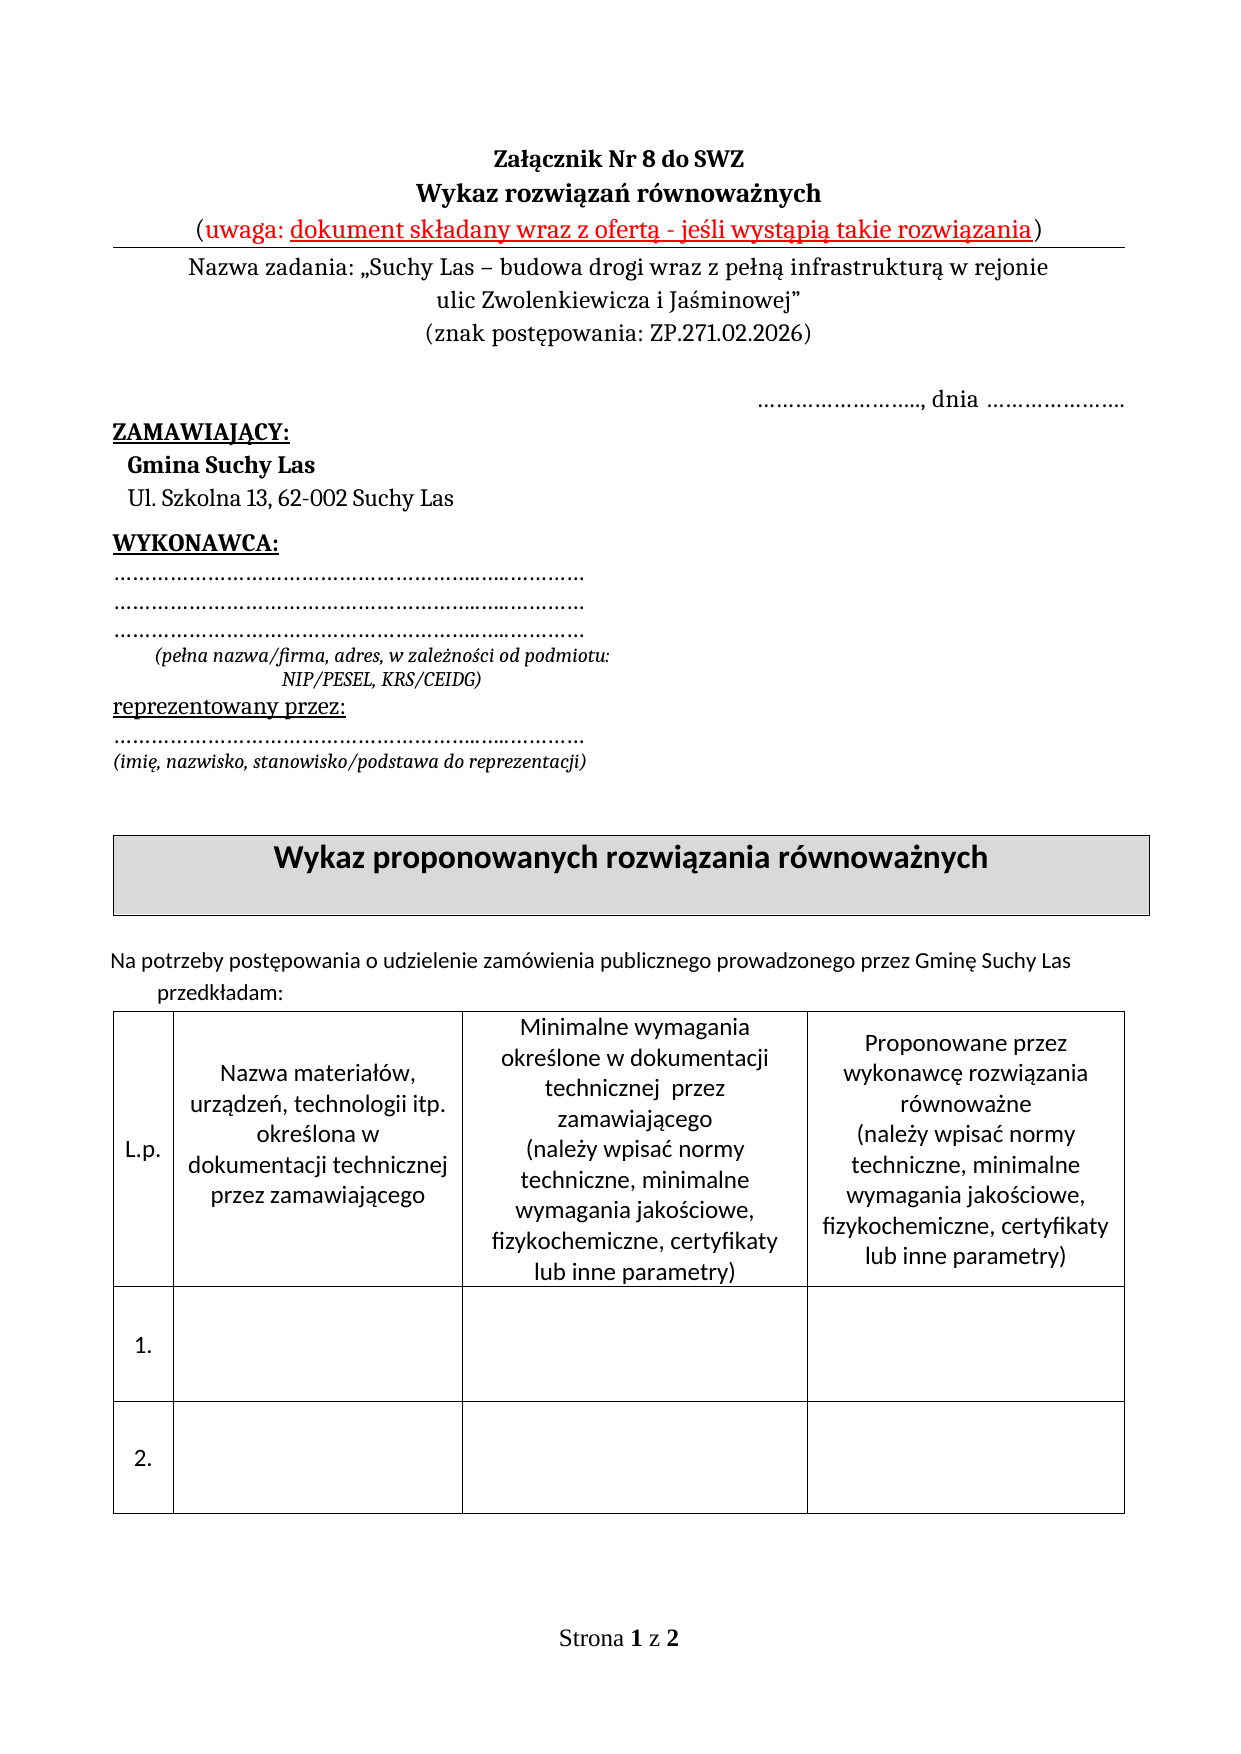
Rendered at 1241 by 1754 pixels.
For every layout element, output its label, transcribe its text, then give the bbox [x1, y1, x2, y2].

table_cell [808, 1287, 1124, 1401]
table_cell [463, 1402, 807, 1513]
table_header Nazwa materiałów, urządzeń, technologii itp. określona w dokumentacji technicznej przez zamawiającego [174, 1012, 462, 1286]
text reprezentowany przez: [112, 692, 1125, 721]
text Wykaz rozwiązań równoważnych [112, 178, 1125, 209]
text …………………………………………………..…..………… [112, 721, 683, 749]
text (pełna nazwa/firma, adres, w zależności od podmiotu: NIP/PESEL, KRS/CEIDG) [112, 644, 653, 692]
text (uwaga: dokument składany wraz z ofertą - jeśli wystąpią takie rozwiązania) [112, 214, 1125, 248]
table_cell 1. [114, 1287, 173, 1401]
table_cell [174, 1402, 462, 1513]
text Gmina Suchy Las [112, 451, 1125, 480]
text ZAMAWIAJĄCY: [112, 418, 1125, 447]
text Ul. Szkolna 13, 62-002 Suchy Las [112, 484, 1125, 513]
text Załącznik Nr 8 do SWZ [112, 145, 1125, 174]
table_header Proponowane przez wykonawcę rozwiązania równoważne (należy wpisać normy techniczne, minimalne wymagania jakościowe, fizykochemiczne, certyfikaty lub inne parametry) [808, 1012, 1124, 1286]
text …………………………………………………..…..………… [112, 587, 683, 615]
table_cell [808, 1402, 1124, 1513]
text …………………….., dnia …………………. [112, 385, 1125, 414]
text (imię, nazwisko, stanowisko/podstawa do reprezentacji) [112, 749, 1125, 773]
text …………………………………………………..…..………… [112, 615, 683, 644]
text …………………………………………………..…..………… [112, 558, 683, 587]
text Na potrzeby postępowania o udzielenie zamówienia publicznego prowadzonego przez Gminę Suchy Las przedkładam: [110, 946, 1125, 1006]
text WYKONAWCA: [112, 529, 1125, 558]
table_cell 2. [114, 1402, 173, 1513]
table_header Minimalne wymagania określone w dokumentacji technicznej przez zamawiającego (należy wpisać normy techniczne, minimalne wymagania jakościowe, fizykochemiczne, certyfikaty lub inne parametry) [463, 1012, 807, 1286]
table_header Wykaz proponowanych rozwiązania równoważnych [114, 836, 1149, 914]
text ulic Zwolenkiewicza i Jaśminowej” [112, 286, 1125, 315]
table_cell [463, 1287, 807, 1401]
table_cell [174, 1287, 462, 1401]
text (znak postępowania: ZP.271.02.2026) [112, 319, 1125, 348]
text Nazwa zadania: „Suchy Las – budowa drogi wraz z pełną infrastrukturą w rejonie [112, 253, 1125, 282]
table_header L.p. [114, 1012, 173, 1286]
